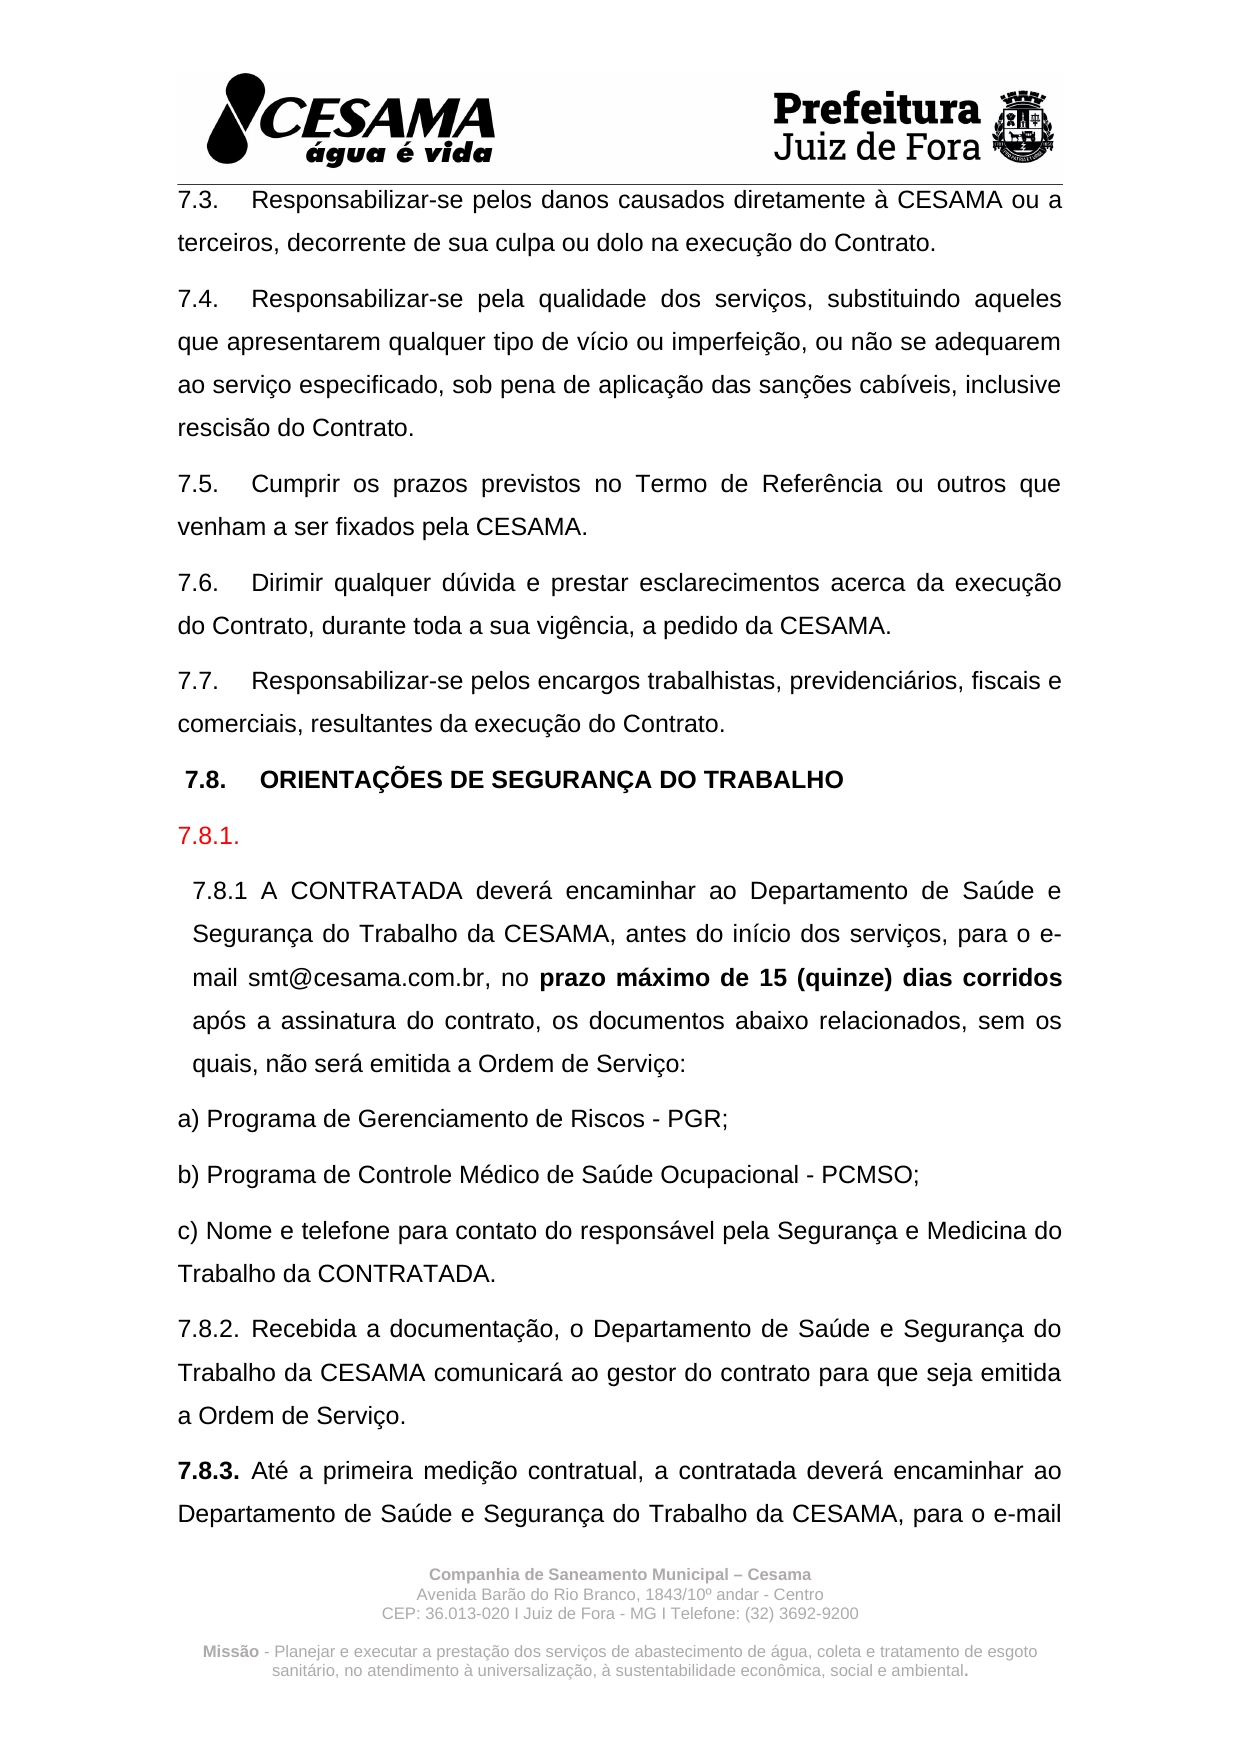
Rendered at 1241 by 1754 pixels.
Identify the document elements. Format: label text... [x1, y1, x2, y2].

list Responsabilizar-se pela qualidade dos serviços, substituindo aqueles que apresentarem qualquer tipo de vício ou imperfeição, ou não se adequarem ao serviço especificado, sob pena de aplicação das sanções cabíveis, inclusive rescisão do Contrato. [177, 284, 1063, 442]
text a) Programa de Gerenciamento de Riscos - PGR; [177, 1104, 1063, 1133]
text c) Nome e telefone para contato do responsável pela Segurança e Medicina do Trabalho da CONTRATADA. [177, 1216, 1063, 1287]
list Dirimir qualquer dúvida e prestar esclarecimentos acerca da execução do Contrato, durante toda a sua vigência, a pedido da CESAMA. [177, 567, 1063, 639]
list ORIENTAÇÕES DE SEGURANÇA DO TRABALHO [184, 765, 1063, 794]
list Recebida a documentação, o Departamento de Saúde e Segurança do Trabalho da CESAMA comunicará ao gestor do contrato para que seja emitida a Ordem de Serviço. [177, 1314, 1063, 1429]
list Responsabilizar-se pelos encargos trabalhistas, previdenciários, fiscais e comerciais, resultantes da execução do Contrato. [177, 666, 1063, 738]
list Responsabilizar-se pelos danos causados diretamente à CESAMA ou a terceiros, decorrente de sua culpa ou dolo na execução do Contrato. [177, 185, 1063, 257]
text b) Programa de Controle Médico de Saúde Ocupacional - PCMSO; [177, 1160, 1063, 1189]
text 7.8.1 A CONTRATADA deverá encaminhar ao Departamento de Saúde e Segurança do Trabalho da CESAMA, antes do início dos serviços, para o e-mail smt@cesama.com.br, no prazo máximo de 15 (quinze) dias corridos após a assinatura do contrato, os documentos abaixo relacionados, sem os quais, não será emitida a Ordem de Serviço: [192, 876, 1063, 1077]
picture [177, 73, 1063, 185]
list Cumprir os prazos previstos no Termo de Referência ou outros que venham a ser fixados pela CESAMA. [177, 469, 1063, 541]
